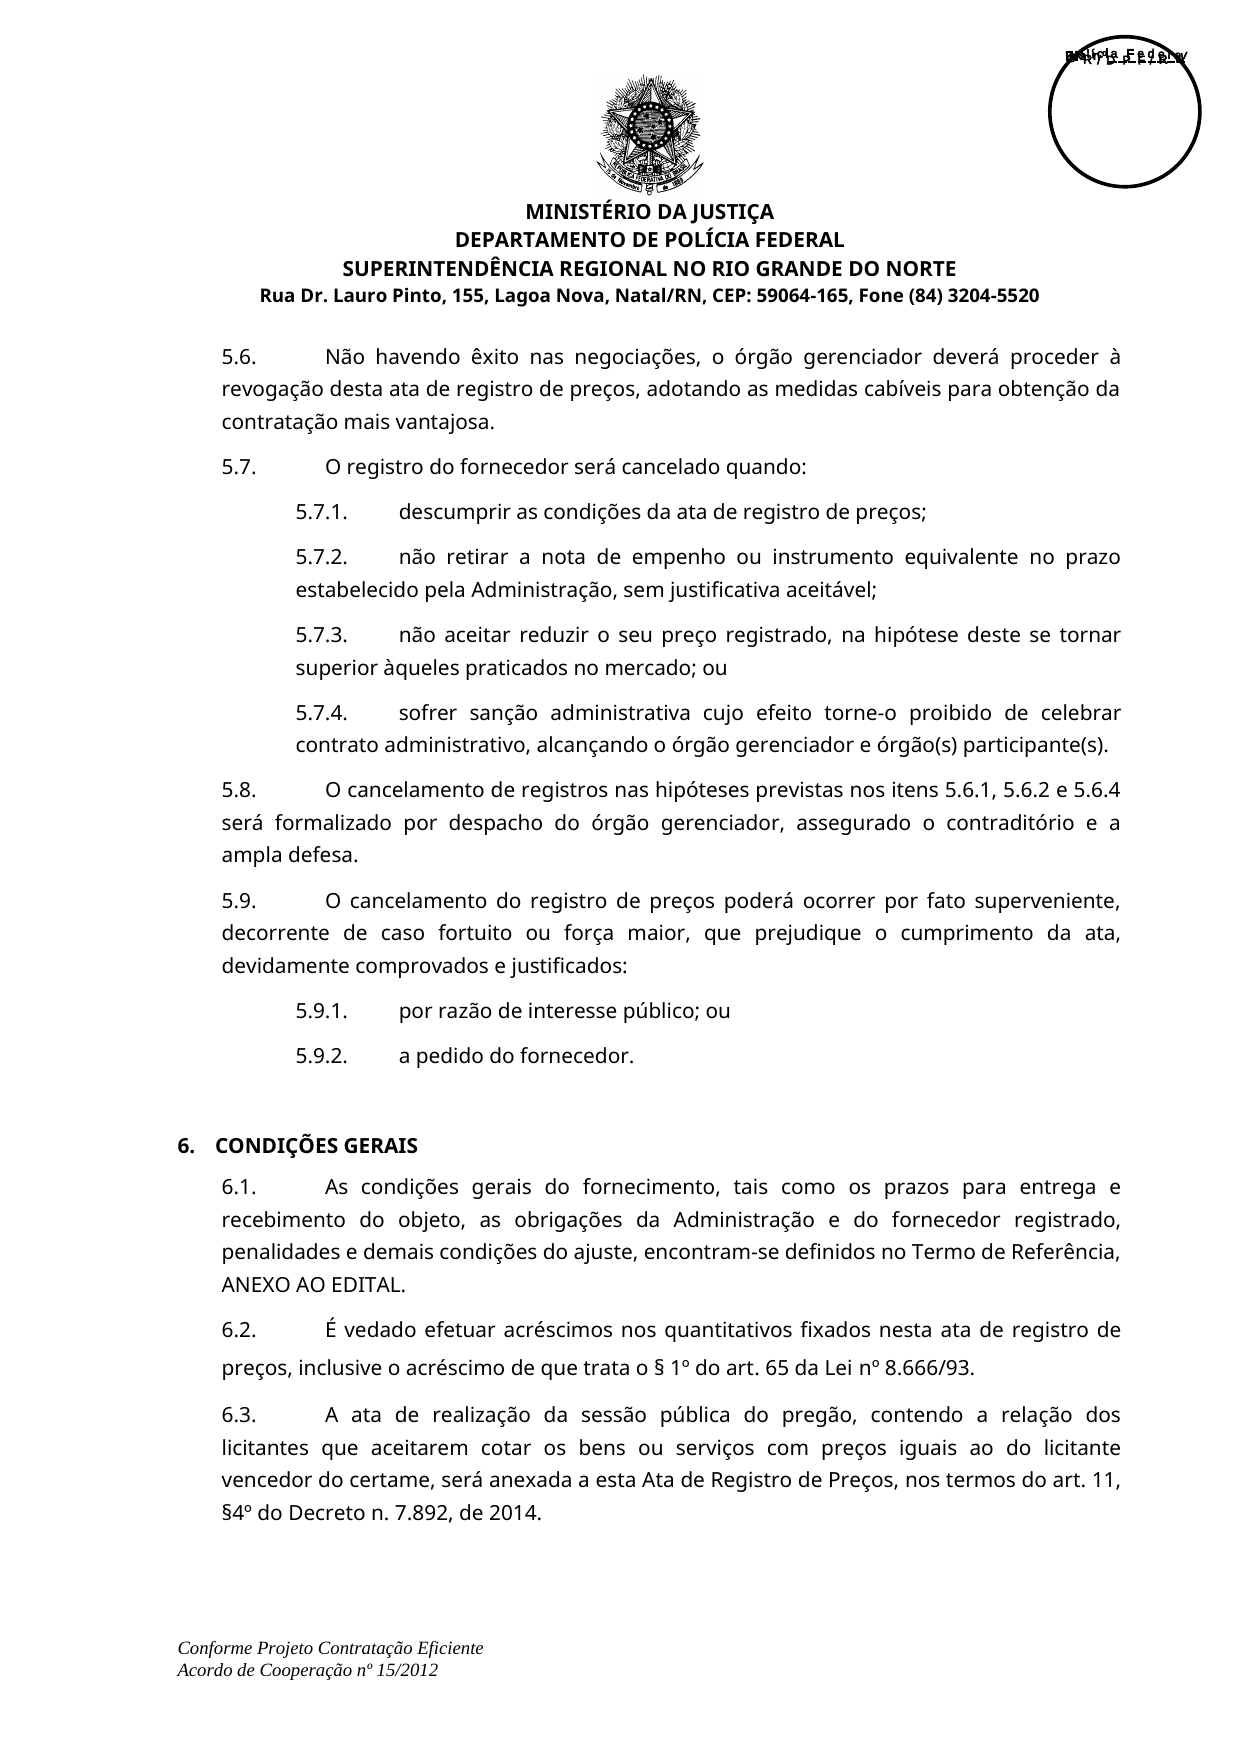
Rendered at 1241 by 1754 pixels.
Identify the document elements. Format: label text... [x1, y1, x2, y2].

list O cancelamento de registros nas hipóteses previstas nos itens 5.6.1, 5.6.2 e 5.6.4 será formalizado por despacho do órgão gerenciador, assegurado o contraditório e a ampla defesa. [221, 775, 1122, 869]
list CONDIÇÕES GERAIS [177, 1131, 1122, 1160]
list não retirar a nota de empenho ou instrumento equivalente no prazo estabelecido pela Administração, sem justificativa aceitável; [295, 542, 1122, 603]
list O cancelamento do registro de preços poderá ocorrer por fato superveniente, decorrente de caso fortuito ou força maior, que prejudique o cumprimento da ata, devidamente comprovados e justificados: [221, 886, 1122, 979]
list sofrer sanção administrativa cujo efeito torne-o proibido de celebrar contrato administrativo, alcançando o órgão gerenciador e órgão(s) participante(s). [295, 698, 1122, 759]
picture [594, 73, 705, 197]
list a pedido do fornecedor. [295, 1041, 1122, 1069]
list O registro do fornecedor será cancelado quando: [221, 452, 1122, 481]
list por razão de interesse público; ou [295, 996, 1122, 1024]
list não aceitar reduzir o seu preço registrado, na hipótese deste se tornar superior àqueles praticados no mercado; ou [295, 620, 1122, 681]
list descumprir as condições da ata de registro de preços; [295, 497, 1122, 526]
list As condições gerais do fornecimento, tais como os prazos para entrega e recebimento do objeto, as obrigações da Administração e do fornecedor registrado, penalidades e demais condições do ajuste, encontram-se definidos no Termo de Referência, ANEXO AO EDITAL. [221, 1172, 1122, 1298]
list A ata de realização da sessão pública do pregão, contendo a relação dos licitantes que aceitarem cotar os bens ou serviços com preços iguais ao do licitante vencedor do certame, será anexada a esta Ata de Registro de Preços, nos termos do art. 11, §4º do Decreto n. 7.892, de 2014. [221, 1400, 1122, 1527]
list Não havendo êxito nas negociações, o órgão gerenciador deverá proceder à revogação desta ata de registro de preços, adotando as medidas cabíveis para obtenção da contratação mais vantajosa. [221, 342, 1122, 435]
list É vedado efetuar acréscimos nos quantitativos fixados nesta ata de registro de preços, inclusive o acréscimo de que trata o § 1º do art. 65 da Lei nº 8.666/93. [221, 1315, 1122, 1383]
